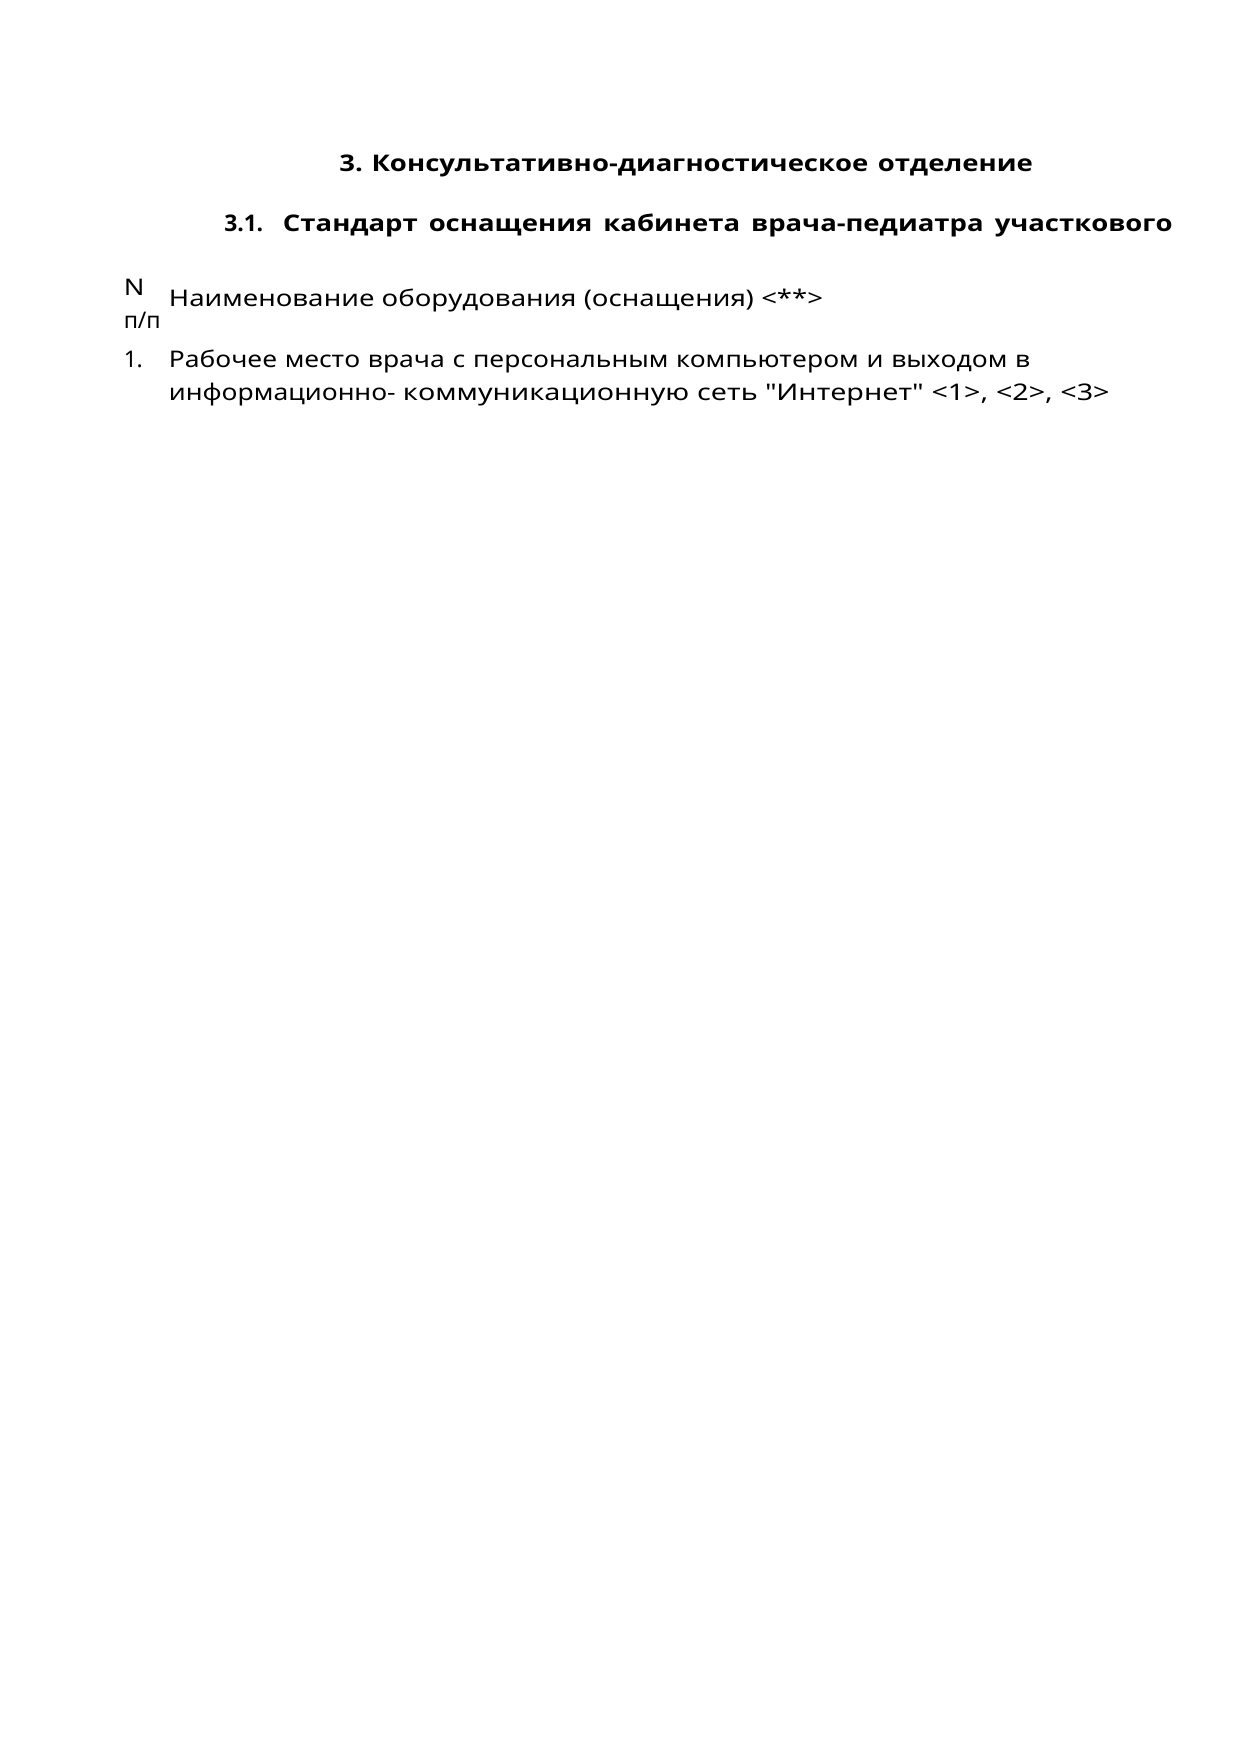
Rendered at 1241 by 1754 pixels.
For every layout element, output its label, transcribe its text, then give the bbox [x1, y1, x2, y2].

text п/п [123, 304, 162, 335]
list Стандарт оснащения кабинета врача-педиатра участкового [224, 207, 1228, 238]
subtitle 3. Консультативно-диагностическое отделение [339, 147, 1228, 178]
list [123, 343, 1193, 407]
text Наименование оборудования (оснащения) <**> [169, 282, 1228, 313]
text N [123, 271, 162, 302]
